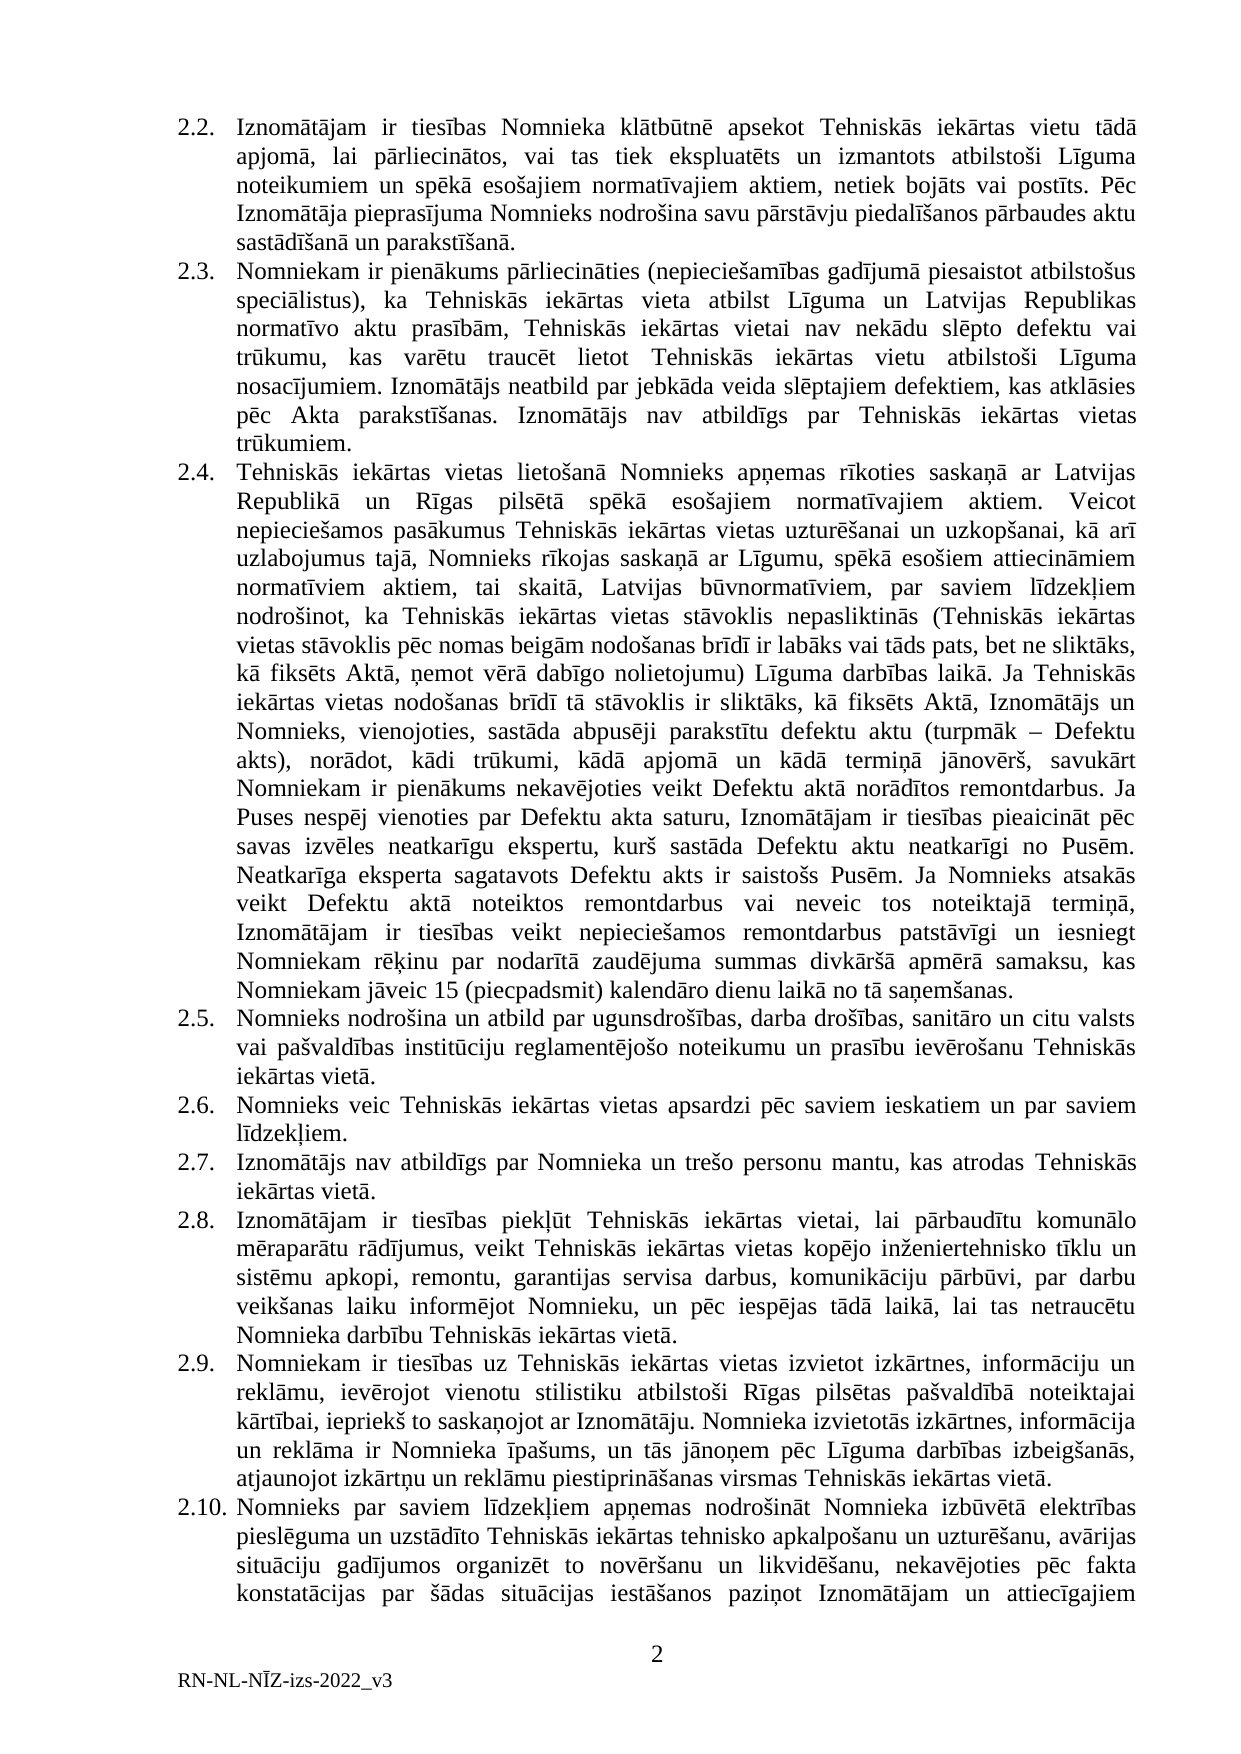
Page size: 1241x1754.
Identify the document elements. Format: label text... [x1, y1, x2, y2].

list Iznomātājs nav atbildīgs par Nomnieka un trešo personu mantu, kas atrodas Tehniskās iekārtas vietā. [177, 1147, 1137, 1205]
list Nomniekam ir pienākums pārliecināties (nepieciešamības gadījumā piesaistot atbilstošus speciālistus), ka Tehniskās iekārtas vieta atbilst Līguma un Latvijas Republikas normatīvo aktu prasībām, Tehniskās iekārtas vietai nav nekādu slēpto defektu vai trūkumu, kas varētu traucēt lietot Tehniskās iekārtas vietu atbilstoši Līguma nosacījumiem. Iznomātājs neatbild par jebkāda veida slēptajiem defektiem, kas atklāsies pēc Akta parakstīšanas. Iznomātājs nav atbildīgs par Tehniskās iekārtas vietas trūkumiem. [177, 256, 1137, 457]
list Nomniekam ir tiesības uz Tehniskās iekārtas vietas izvietot izkārtnes, informāciju un reklāmu, ievērojot vienotu stilistiku atbilstoši Rīgas pilsētas pašvaldībā noteiktajai kārtībai, iepriekš to saskaņojot ar Iznomātāju. Nomnieka izvietotās izkārtnes, informācija un reklāma ir Nomnieka īpašums, un tās jānoņem pēc Līguma darbības izbeigšanās, atjaunojot izkārtņu un reklāmu piestiprināšanas virsmas Tehniskās iekārtas vietā. [177, 1348, 1137, 1492]
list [177, 1492, 1137, 1607]
list Tehniskās iekārtas vietas lietošanā Nomnieks apņemas rīkoties saskaņā ar Latvijas Republikā un Rīgas pilsētā spēkā esošajiem normatīvajiem aktiem. Veicot nepieciešamos pasākumus Tehniskās iekārtas vietas uzturēšanai un uzkopšanai, kā arī uzlabojumus tajā, Nomnieks rīkojas saskaņā ar Līgumu, spēkā esošiem attiecināmiem normatīviem aktiem, tai skaitā, Latvijas būvnormatīviem, par saviem līdzekļiem nodrošinot, ka Tehniskās iekārtas vietas stāvoklis nepasliktinās (Tehniskās iekārtas vietas stāvoklis pēc nomas beigām nodošanas brīdī ir labāks vai tāds pats, bet ne sliktāks, kā fiksēts Aktā, ņemot vērā dabīgo nolietojumu) Līguma darbības laikā. Ja Tehniskās iekārtas vietas nodošanas brīdī tā stāvoklis ir sliktāks, kā fiksēts Aktā, Iznomātājs un Nomnieks, vienojoties, sastāda abpusēji parakstītu defektu aktu (turpmāk – Defektu akts), norādot, kādi trūkumi, kādā apjomā un kādā termiņā jānovērš, savukārt Nomniekam ir pienākums nekavējoties veikt Defektu aktā norādītos remontdarbus. Ja Puses nespēj vienoties par Defektu akta saturu, Iznomātājam ir tiesības pieaicināt pēc savas izvēles neatkarīgu ekspertu, kurš sastāda Defektu aktu neatkarīgi no Pusēm. Neatkarīga eksperta sagatavots Defektu akts ir saistošs Pusēm. Ja Nomnieks atsakās veikt Defektu aktā noteiktos remontdarbus vai neveic tos noteiktajā termiņā, Iznomātājam ir tiesības veikt nepieciešamos remontdarbus patstāvīgi un iesniegt Nomniekam rēķinu par nodarītā zaudējuma summas divkāršā apmērā samaksu, kas Nomniekam jāveic 15 (piecpadsmit) kalendāro dienu laikā no tā saņemšanas. [177, 457, 1137, 1003]
list Iznomātājam ir tiesības Nomnieka klātbūtnē apsekot Tehniskās iekārtas vietu tādā apjomā, lai pārliecinātos, vai tas tiek ekspluatēts un izmantots atbilstoši Līguma noteikumiem un spēkā esošajiem normatīvajiem aktiem, netiek bojāts vai postīts. Pēc Iznomātāja pieprasījuma Nomnieks nodrošina savu pārstāvju piedalīšanos pārbaudes aktu sastādīšanā un parakstīšanā. [177, 112, 1137, 256]
list Nomnieks veic Tehniskās iekārtas vietas apsardzi pēc saviem ieskatiem un par saviem līdzekļiem. [177, 1090, 1137, 1147]
list Iznomātājam ir tiesības piekļūt Tehniskās iekārtas vietai, lai pārbaudītu komunālo mēraparātu rādījumus, veikt Tehniskās iekārtas vietas kopējo inženiertehnisko tīklu un sistēmu apkopi, remontu, garantijas servisa darbus, komunikāciju pārbūvi, par darbu veikšanas laiku informējot Nomnieku, un pēc iespējas tādā laikā, lai tas netraucētu Nomnieka darbību Tehniskās iekārtas vietā. [177, 1205, 1137, 1348]
list Nomnieks nodrošina un atbild par ugunsdrošības, darba drošības, sanitāro un citu valsts vai pašvaldības institūciju reglamentējošo noteikumu un prasību ievērošanu Tehniskās iekārtas vietā. [177, 1003, 1137, 1090]
